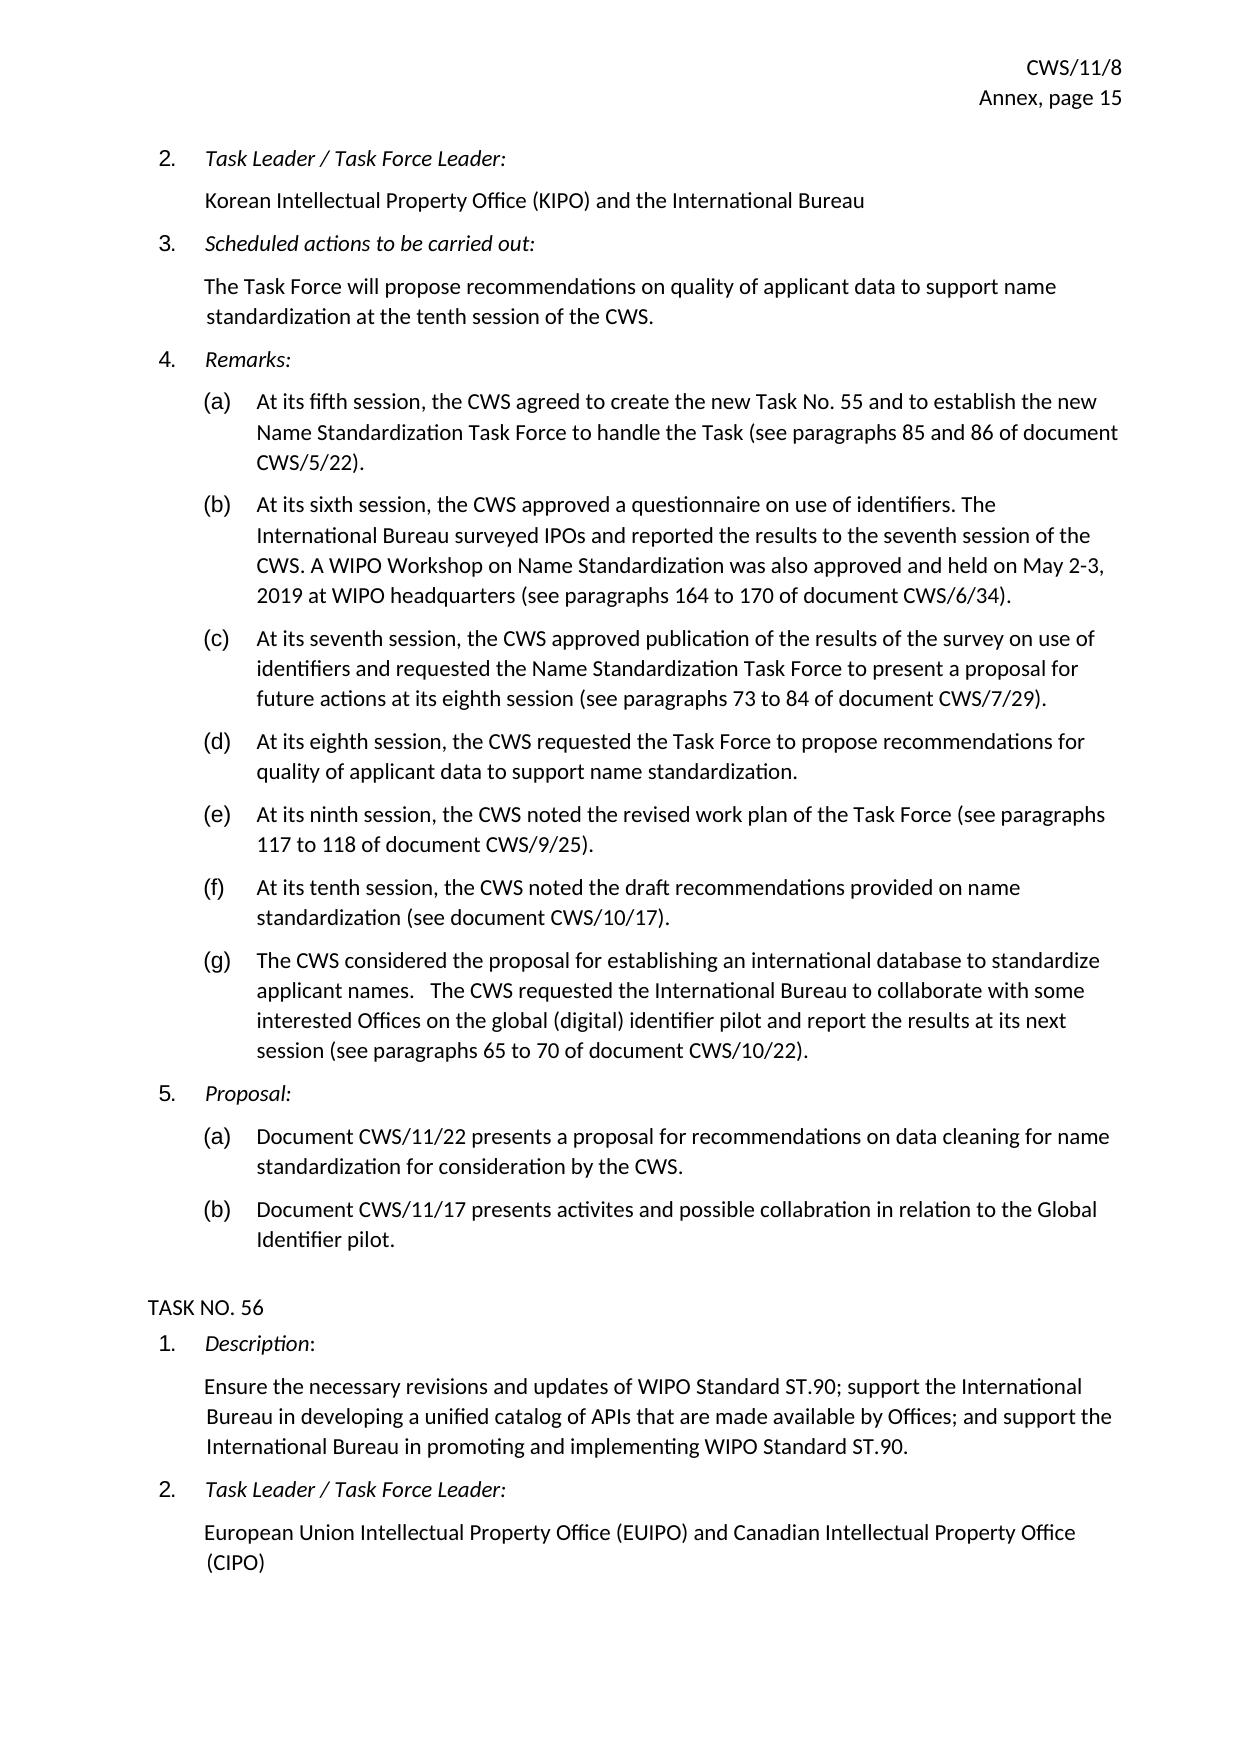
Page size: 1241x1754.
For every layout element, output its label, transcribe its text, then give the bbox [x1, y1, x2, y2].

subtitle Proposal: [158, 1079, 1122, 1107]
subtitle Task Leader / Task Force Leader: [158, 1475, 1122, 1503]
list At its sixth session, the CWS approved a questionnaire on use of identifiers. The International Bureau surveyed IPOs and reported the results to the seventh session of the CWS. A WIPO Workshop on Name Standardization was also approved and held on May 2-3, 2019 at WIPO headquarters (see paragraphs 164 to 170 of document CWS/6/34). [203, 491, 1122, 609]
subtitle Scheduled actions to be carried out: [158, 229, 1122, 257]
subtitle Task Leader / Task Force Leader: [158, 144, 1122, 172]
text Korean Intellectual Property Office (KIPO) and the International Bureau [205, 186, 936, 214]
list Document CWS/11/22 presents a proposal for recommendations on data cleaning for name standardization for consideration by the CWS. [203, 1122, 1122, 1180]
list The CWS considered the proposal for establishing an international database to standardize applicant names. The CWS requested the International Bureau to collaborate with some interested Offices on the global (digital) identifier pilot and report the results at its next session (see paragraphs 65 to 70 of document CWS/10/22). [203, 946, 1122, 1064]
list At its seventh session, the CWS approved publication of the results of the survey on use of identifiers and requested the Name Standardization Task Force to present a proposal for future actions at its eighth session (see paragraphs 73 to 84 of document CWS/7/29). [203, 624, 1122, 712]
list At its tenth session, the CWS noted the draft recommendations provided on name standardization (see document CWS/10/17). [203, 873, 1122, 931]
subtitle Description: [158, 1329, 1122, 1357]
list At its ninth session, the CWS noted the revised work plan of the Task Force (see paragraphs 117 to 118 of document CWS/9/25). [203, 800, 1122, 858]
list At its eighth session, the CWS requested the Task Force to propose recommendations for quality of applicant data to support name standardization. [203, 727, 1122, 785]
subtitle Remarks: [158, 345, 1122, 373]
text Ensure the necessary revisions and updates of WIPO Standard ST.90; support the International Bureau in developing a unified catalog of APIs that are made available by Offices; and support the International Bureau in promoting and implementing WIPO Standard ST.90. [204, 1372, 1122, 1460]
text The Task Force will propose recommendations on quality of applicant data to support name standardization at the tenth session of the CWS. [204, 272, 1122, 330]
list At its fifth session, the CWS agreed to create the new Task No. 55 and to establish the new Name Standardization Task Force to handle the Task (see paragraphs 85 and 86 of document CWS/5/22). [203, 387, 1122, 476]
text European Union Intellectual Property Office (EUIPO) and Canadian Intellectual Property Office (CIPO) [204, 1518, 1122, 1576]
list Document CWS/11/17 presents activites and possible collabration in relation to the Global Identifier pilot. [203, 1195, 1122, 1253]
subtitle TASK NO. 56 [148, 1293, 1122, 1321]
